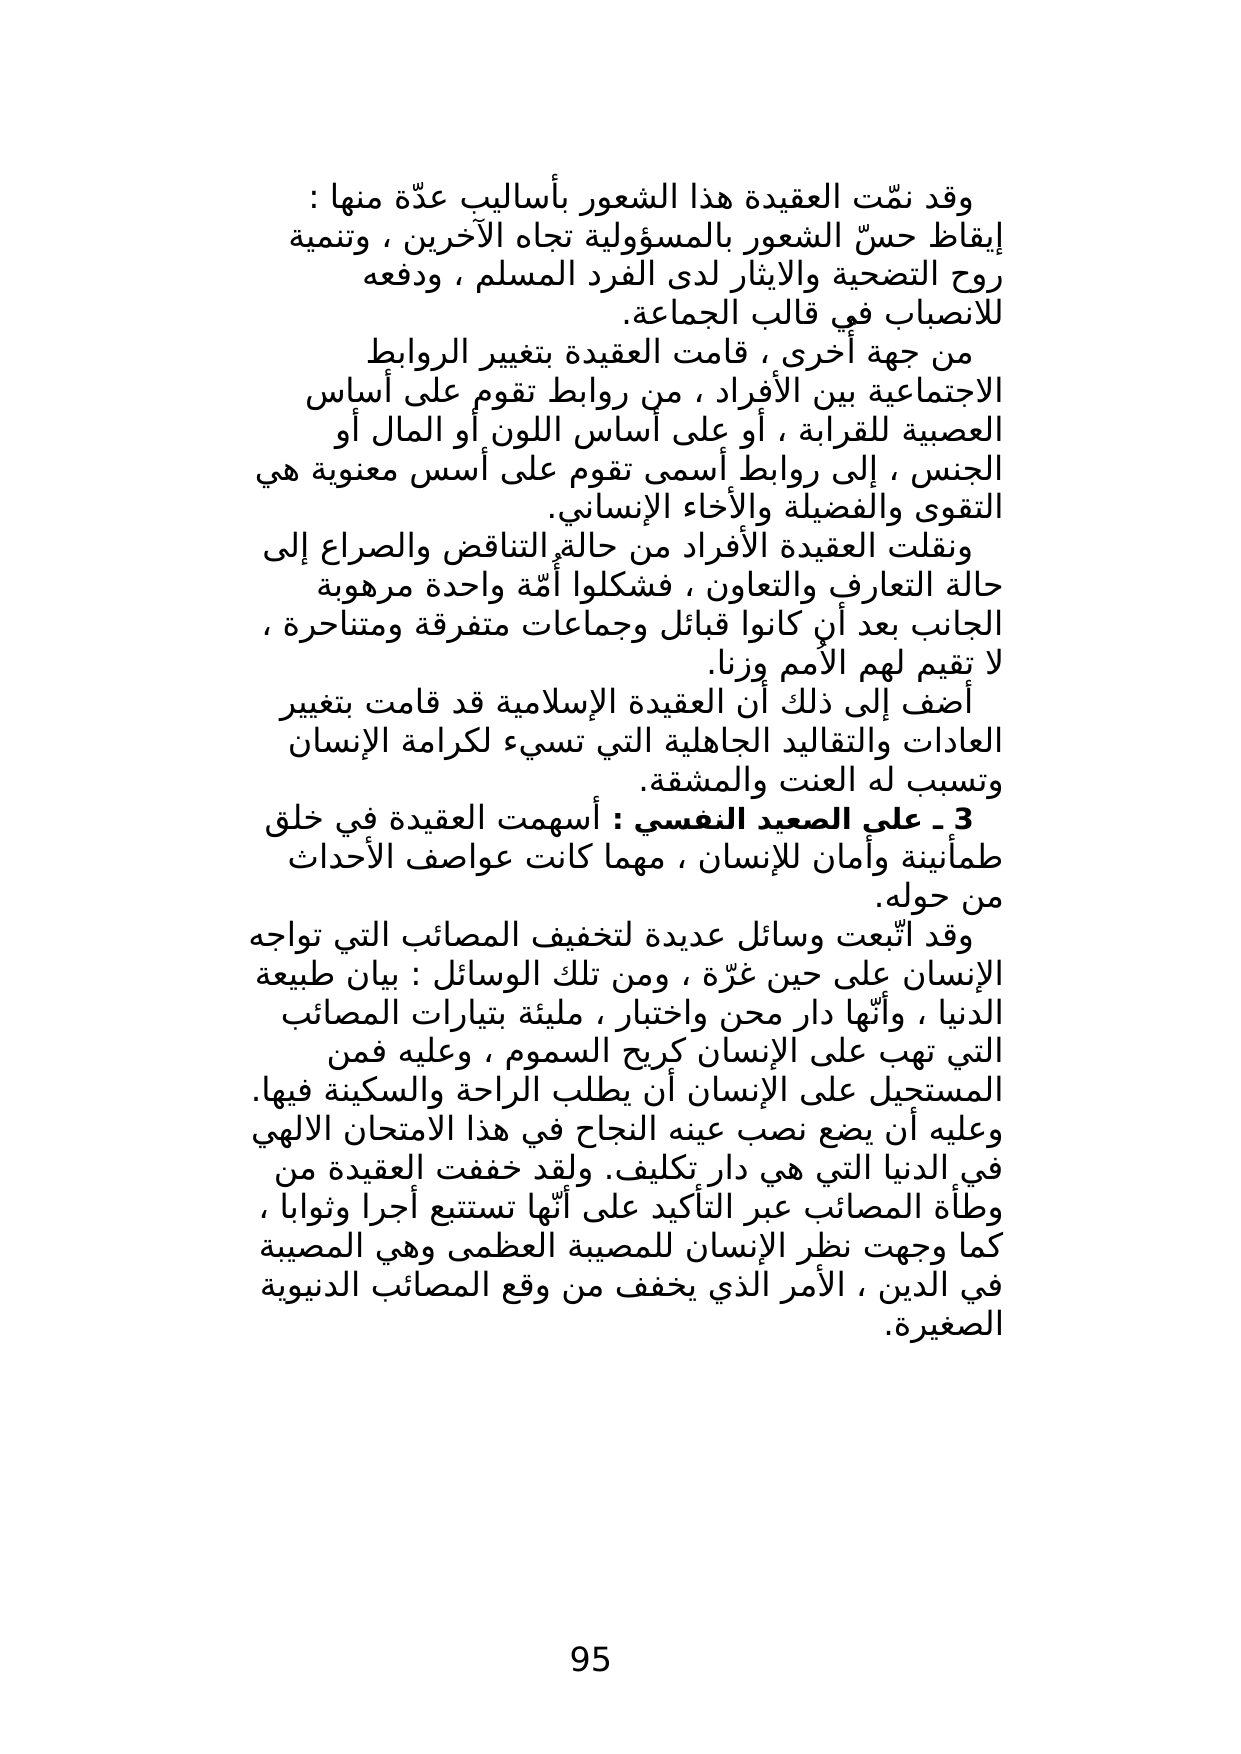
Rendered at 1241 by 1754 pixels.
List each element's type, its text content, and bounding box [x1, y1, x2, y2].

text 3 ـ على الصعيد النفسي : أسهمت العقيدة في خلق طمأنينة وأمان للإنسان ، مهما كانت عواصف الأحداث من حوله. [236, 799, 1004, 915]
text من جهة أُخرى ، قامت العقيدة بتغيير الروابط الاجتماعية بين الأفراد ، من روابط تقوم على أساس العصبية للقرابة ، أو على أساس اللون أو المال أو الجنس ، إلى روابط أسمى تقوم على أسس معنوية هي التقوى والفضيلة والأخاء الإنساني. [236, 333, 1004, 527]
text أضف إلى ذلك أن العقيدة الإسلامية قد قامت بتغيير العادات والتقاليد الجاهلية التي تسيء لكرامة الإنسان وتسبب له العنت والمشقة. [236, 682, 1004, 799]
text ونقلت العقيدة الأفراد من حالة التناقض والصراع إلى حالة التعارف والتعاون ، فشكلوا أُمّة واحدة مرهوبة الجانب بعد أن كانوا قبائل وجماعات متفرقة ومتناحرة ، لا تقيم لهم الاُمم وزنا. [236, 527, 1004, 682]
text وقد نمّت العقيدة هذا الشعور بأساليب عدّة منها : إيقاظ حسّ الشعور بالمسؤولية تجاه الآخرين ، وتنمية روح التضحية والايثار لدى الفرد المسلم ، ودفعه للانصباب في قالب الجماعة. [236, 177, 1004, 333]
text وقد اتّبعت وسائل عديدة لتخفيف المصائب التي تواجه الإنسان على حين غرّة ، ومن تلك الوسائل : بيان طبيعة الدنيا ، وأنّها دار محن واختبار ، مليئة بتيارات المصائب التي تهب على الإنسان كريح السموم ، وعليه فمن المستحيل على الإنسان أن يطلب الراحة والسكينة فيها. وعليه أن يضع نصب عينه النجاح في هذا الامتحان الالهي في الدنيا التي هي دار تكليف. ولقد خففت العقيدة من وطأة المصائب عبر التأكيد على أنّها تستتبع أجرا وثوابا ، كما وجهت نظر الإنسان للمصيبة العظمى وهي المصيبة في الدين ، الأمر الذي يخفف من وقع المصائب الدنيوية الصغيرة. [236, 915, 1004, 1343]
